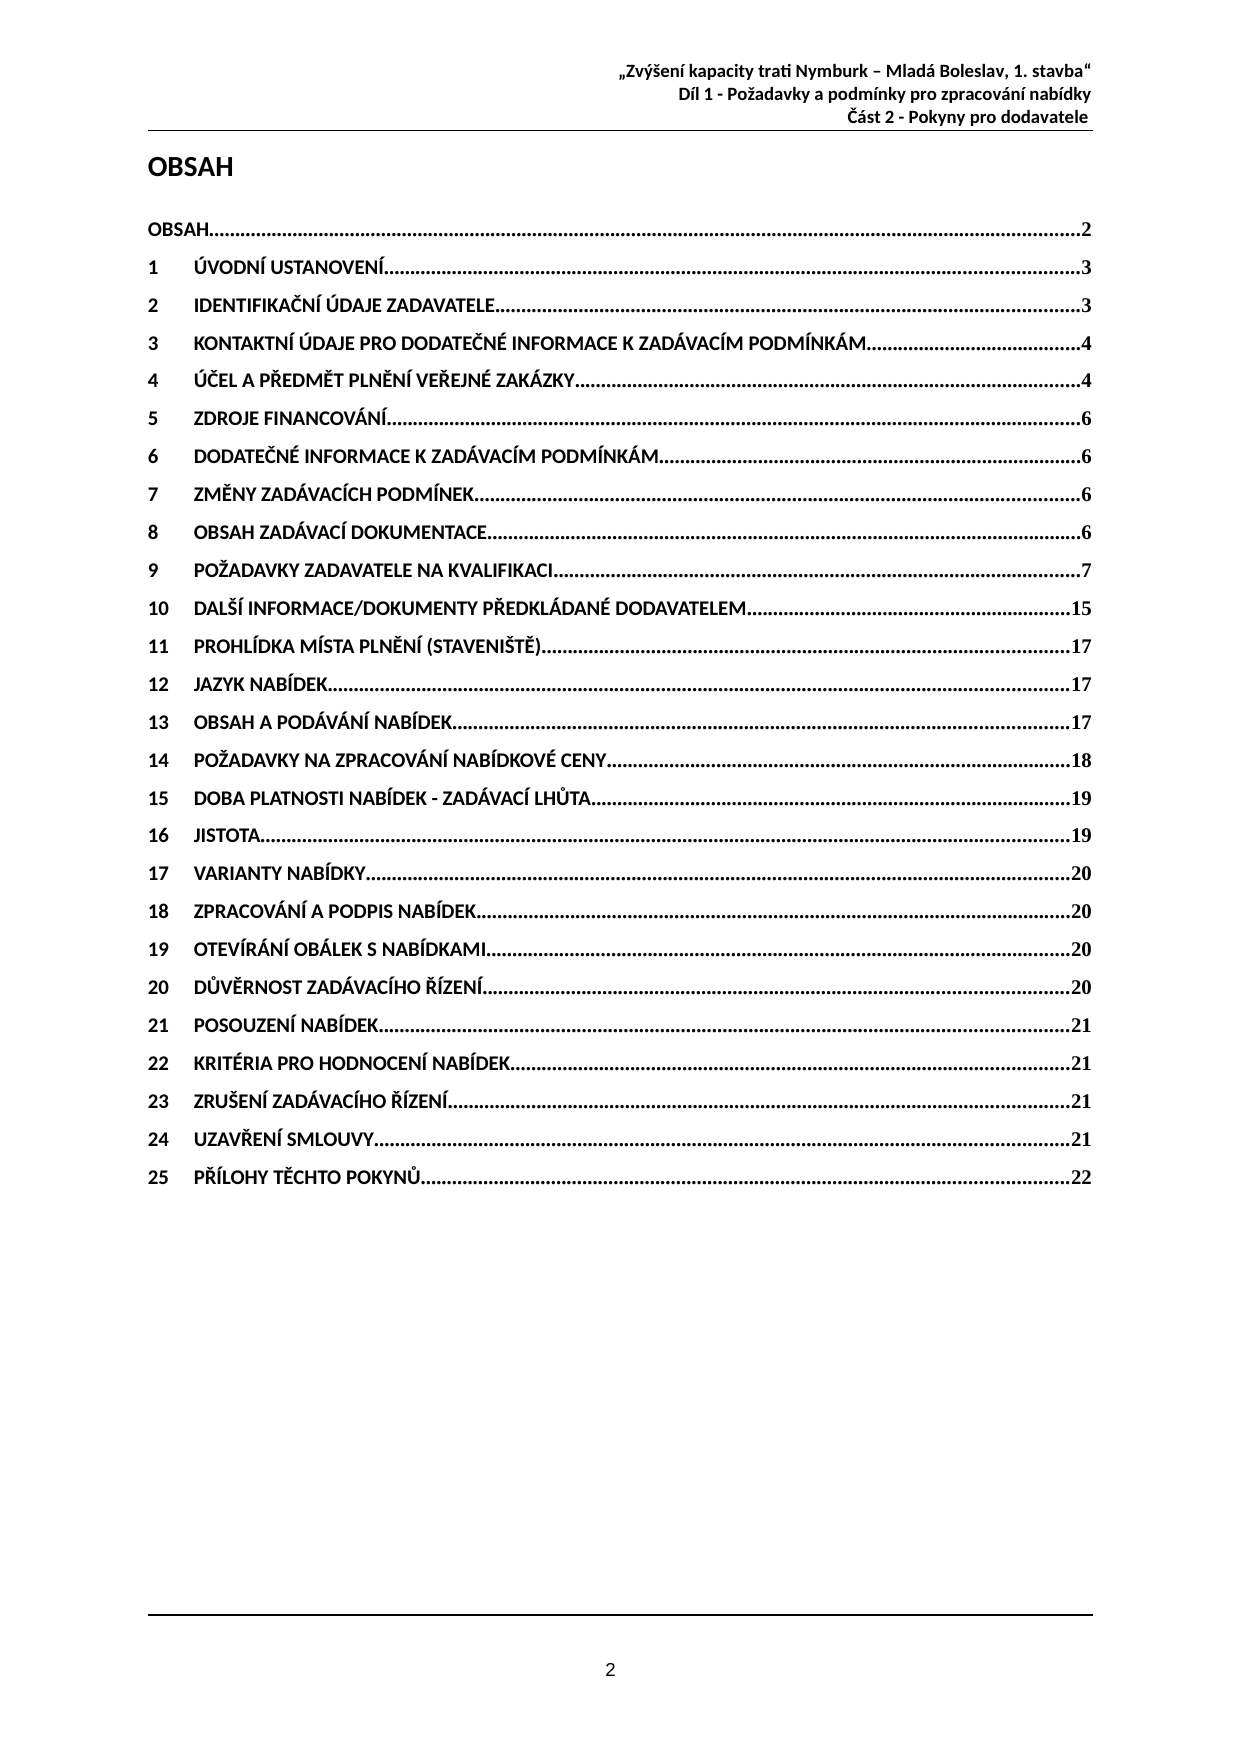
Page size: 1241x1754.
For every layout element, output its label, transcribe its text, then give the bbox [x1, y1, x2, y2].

text OBSAH [148, 148, 1093, 183]
text 18 ZPRACOVÁNÍ A PODPIS NABÍDEK 20 [148, 898, 1093, 924]
text 2 Identifikační údaje zadavatele 3 [148, 292, 1093, 317]
text OBSAH 2 [148, 216, 1093, 241]
text 24 UZAVŘENÍ SMLOUVY 21 [148, 1126, 1093, 1151]
text 6 DODATEČNÉ INFORMACE K ZADÁVACÍM PODMÍNKÁM 6 [148, 443, 1093, 469]
text 23 ZRUŠENÍ ZADÁVACÍHO ŘÍZENÍ 21 [148, 1088, 1093, 1113]
text 14 POŽADAVKY NA ZPRACOVÁNÍ NABÍDKOVÉ CENY 18 [148, 747, 1093, 772]
text 19 OTEVÍRÁNÍ OBÁLEK S NABÍDKAMI 20 [148, 936, 1093, 962]
text 8 OBSAH ZADÁVACÍ DOKUMENTACE 6 [148, 519, 1093, 545]
text 12 JAZYK NABÍDEK 17 [148, 671, 1093, 696]
text 1 ÚVODNÍ USTANOVENÍ 3 [148, 254, 1093, 279]
text 21 POSOUZENÍ NABÍDEK 21 [148, 1012, 1093, 1038]
text 11 PROHLÍDKA MÍSTA PLNĚNÍ (STAVENIŠTĚ) 17 [148, 633, 1093, 658]
text 10 DALŠÍ INFORMACE/DOKUMENTY PŘEDKLÁDANÉ DODAVATELEM 15 [148, 595, 1093, 621]
text 3 Kontaktní údaje pro dodatečné informace k zadávacím podmínkám 4 [148, 330, 1093, 355]
text 22 KRITÉRIA PRO HODNOCENÍ NABÍDEK 21 [148, 1050, 1093, 1076]
text 17 VARIANTY NABÍDKY 20 [148, 861, 1093, 886]
text 15 DOBA PLATNOSTI NABÍDEK - ZADÁVACÍ LHŮTA 19 [148, 785, 1093, 810]
text 4 ÚČEL A PŘEDMĚT PLNĚNÍ VEŘEJNÉ ZAKÁZKY 4 [148, 368, 1093, 393]
text 20 DŮVĚRNOST ZADÁVACÍHO ŘÍZENÍ 20 [148, 974, 1093, 1000]
text 16 JISTOTA 19 [148, 823, 1093, 848]
text 9 POŽADAVKY ZADAVATELE NA KVALIFIKACI 7 [148, 557, 1093, 583]
text 25 PŘÍLOHY TĚCHTO POKYNŮ 22 [148, 1164, 1093, 1189]
text 7 ZMĚNY ZADÁVACÍCH PODMÍNEK 6 [148, 481, 1093, 507]
text 13 OBSAH A PODÁVÁNÍ NABÍDEK 17 [148, 709, 1093, 734]
text 5 ZDROJE FINANCOVÁNÍ 6 [148, 406, 1093, 431]
